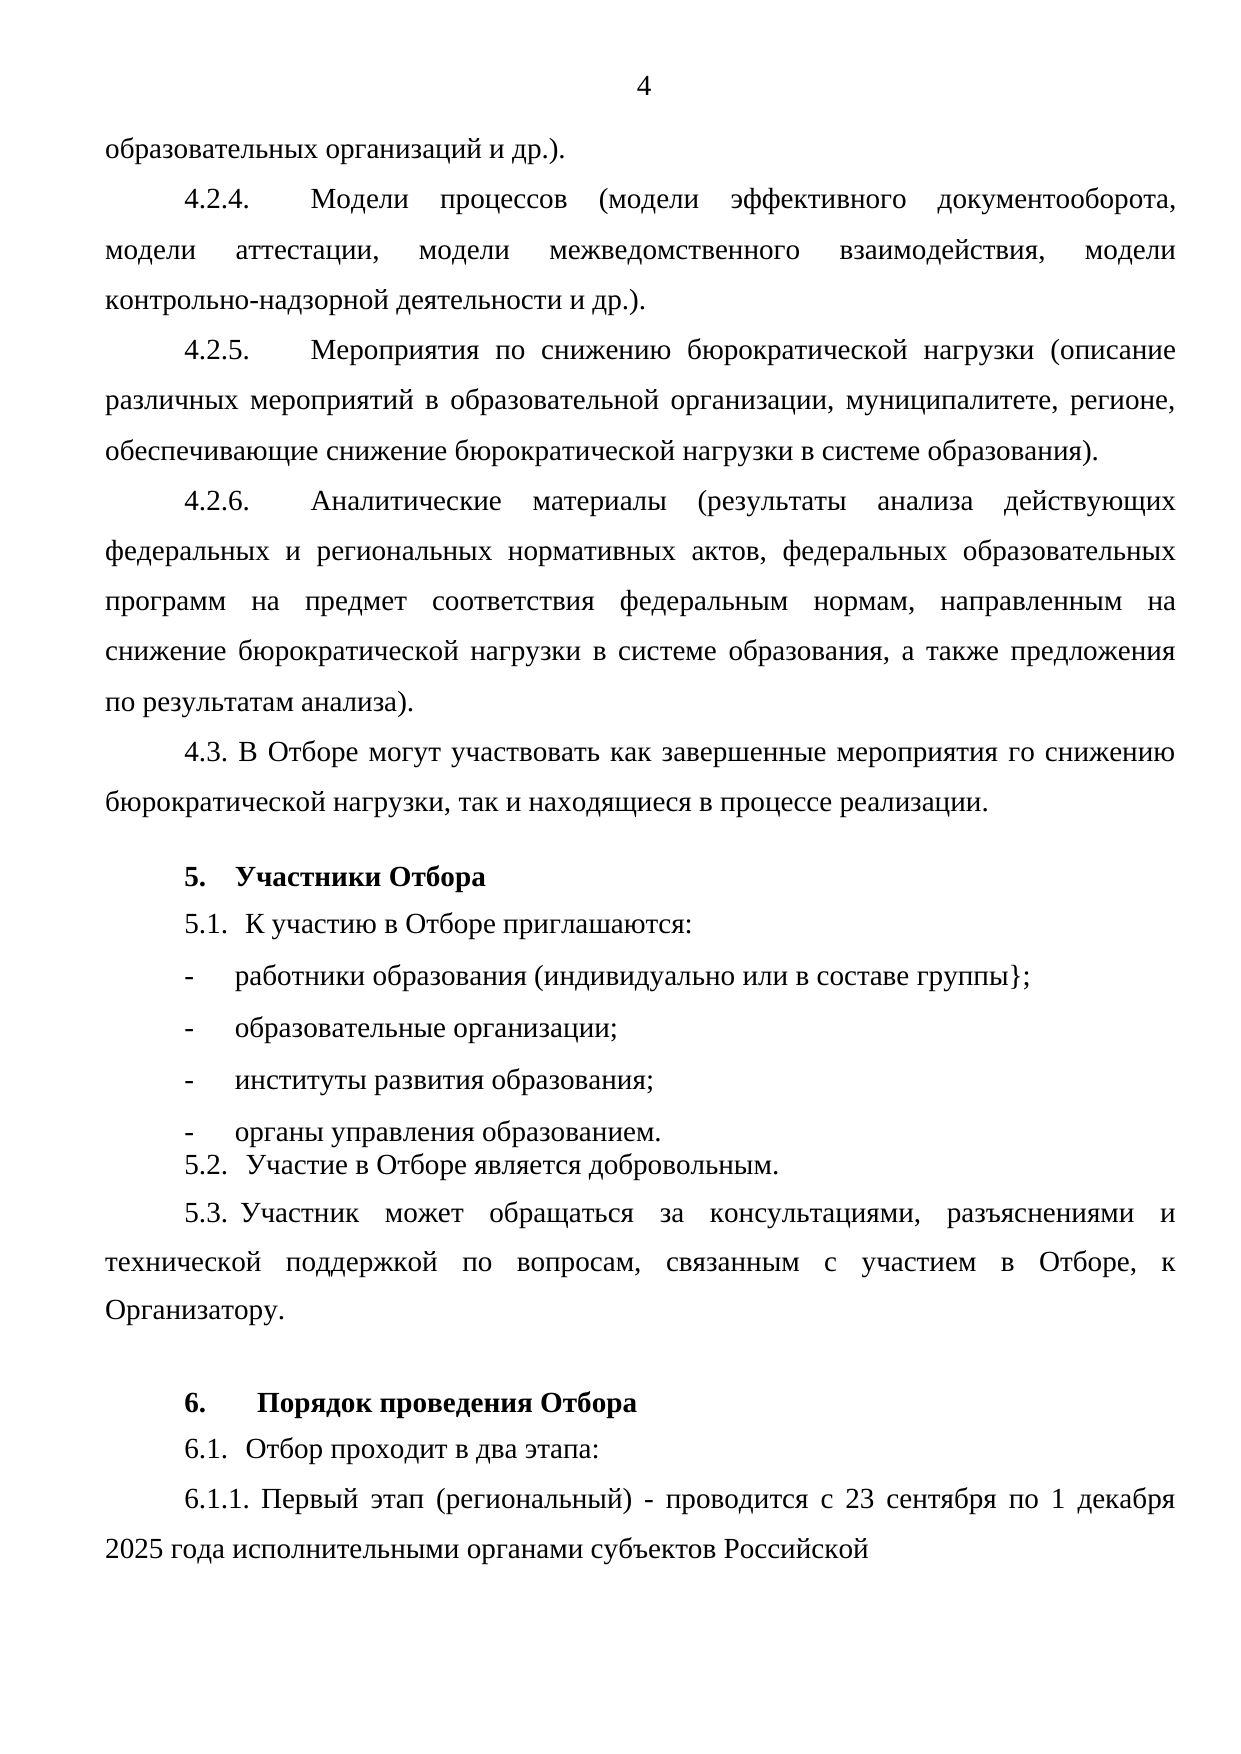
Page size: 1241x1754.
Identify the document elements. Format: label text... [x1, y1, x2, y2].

list институты развития образования; [105, 1048, 1177, 1099]
list образовательные организации; [105, 996, 1177, 1048]
list К участию в Отборе приглашаются: [105, 892, 1177, 944]
list Участники Отбора [105, 863, 1177, 892]
list Модели процессов (модели эффективного документооборота, модели аттестации, модели межведомственного взаимодействия, модели контрольно-надзорной деятельности и др.). [105, 169, 1177, 319]
text 4 [637, 72, 651, 101]
text 4.3. В Отборе могут участвовать как завершенные мероприятия го снижению бюрократической нагрузки, так и находящиеся в процессе реализации. [105, 721, 1177, 821]
list органы управления образованием. [105, 1099, 1177, 1151]
list Отбор проходит в два этапа: [105, 1418, 1177, 1468]
list Мероприятия по снижению бюрократической нагрузки (описание различных мероприятий в образовательной организации, муниципалитете, регионе, обеспечивающие снижение бюрократической нагрузки в системе образования). [105, 319, 1177, 470]
list Участие в Отборе является добровольным. [105, 1151, 1177, 1181]
text образовательных организаций и др.). [105, 118, 1177, 169]
list Аналитические материалы (результаты анализа действующих федеральных и региональных нормативных актов, федеральных образовательных программ на предмет соответствия федеральным нормам, направленным на снижение бюрократической нагрузки в системе образования, а также предложения по результатам анализа). [105, 470, 1177, 721]
list Участник может обращаться за консультациями, разъяснениями и технической поддержкой по вопросам, связанным с участием в Отборе, к Организатору. [105, 1183, 1177, 1329]
list Порядок проведения Отбора [105, 1389, 1177, 1418]
list Первый этап (региональный) - проводится с 23 сентября по 1 декабря 2025 года исполнительными органами субъектов Российской [105, 1468, 1177, 1569]
list работники образования (индивидуально или в составе группы}; [105, 944, 1177, 996]
